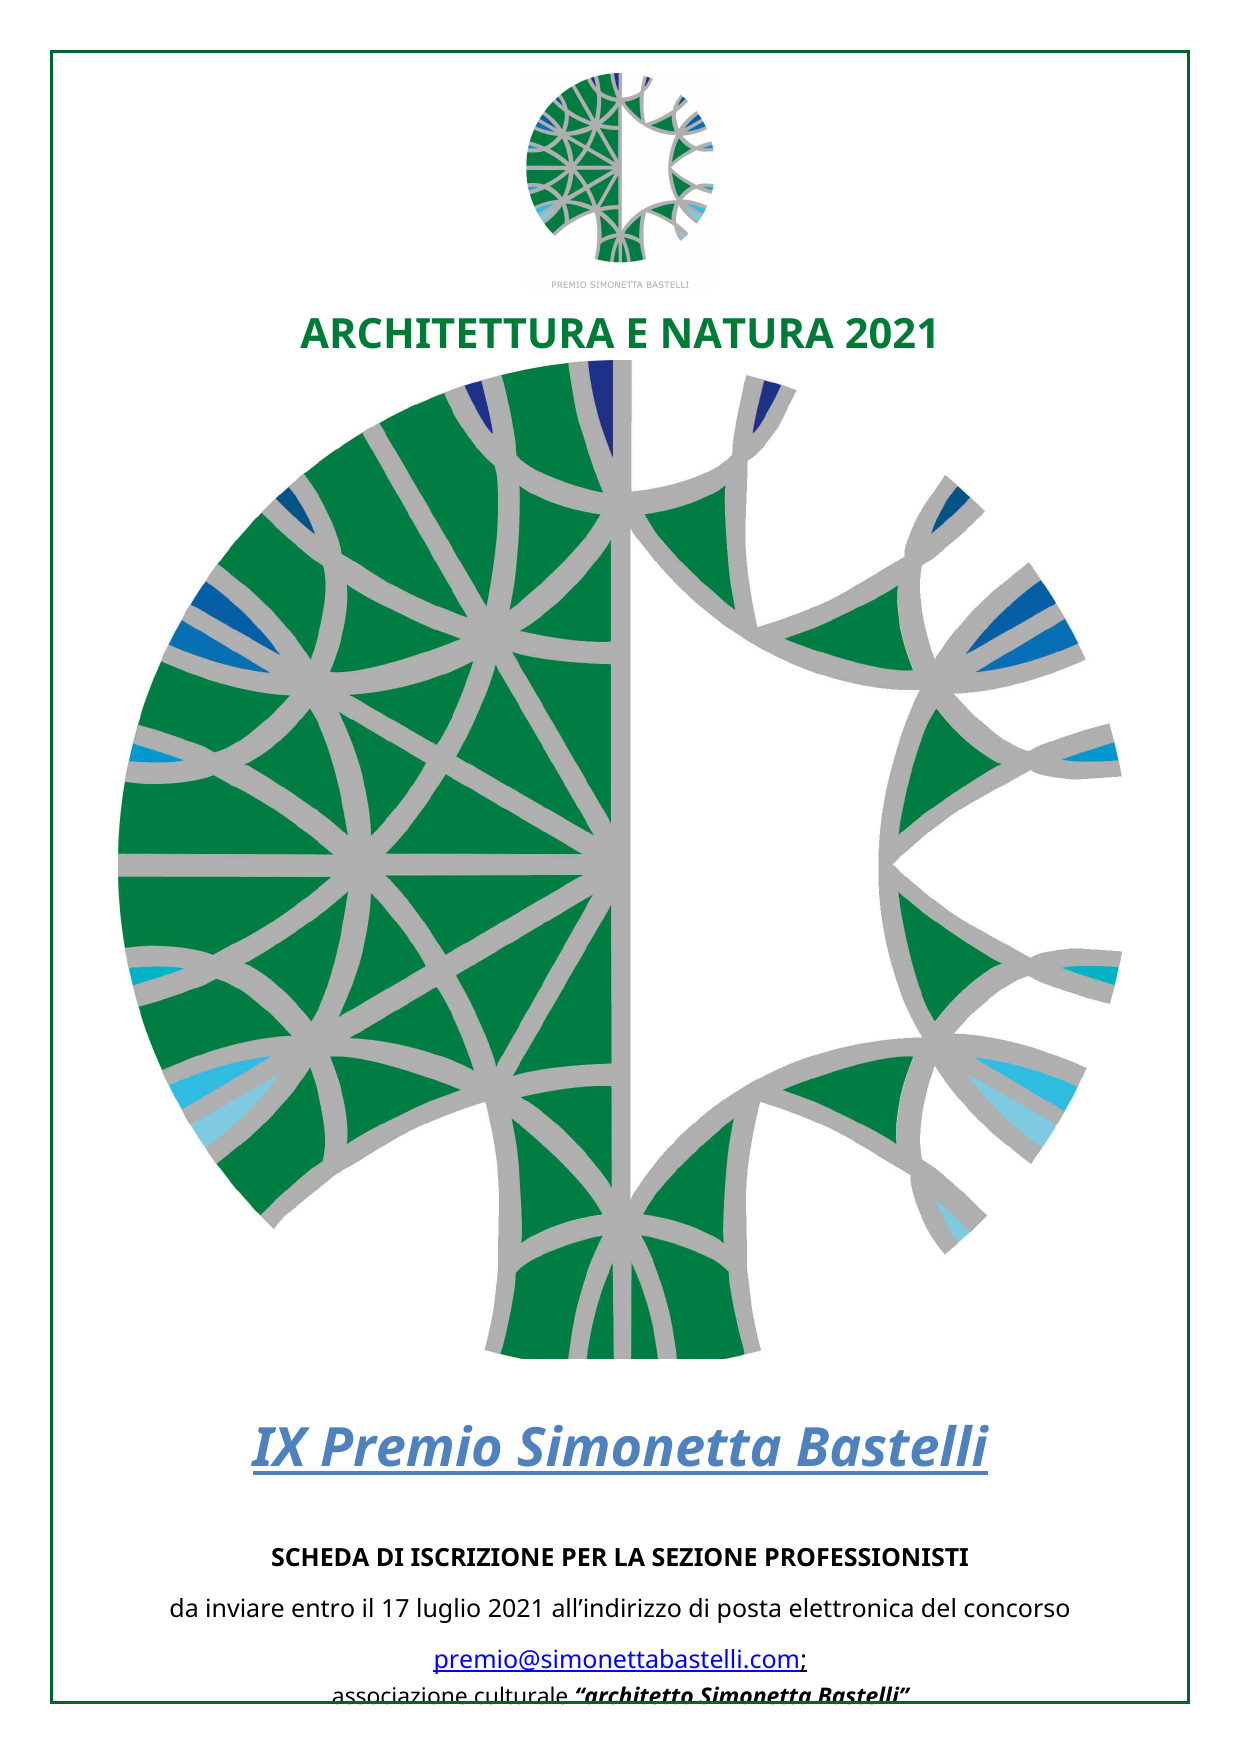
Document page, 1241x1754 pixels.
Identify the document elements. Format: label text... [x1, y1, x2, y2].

text premio@simonettabastelli.com; [118, 1641, 1122, 1676]
picture [526, 73, 714, 292]
picture [118, 360, 1123, 1359]
text SCHEDA DI ISCRIZIONE PER LA SEZIONE PROFESSIONISTI [118, 1539, 1122, 1573]
text da inviare entro il 17 luglio 2021 all’indirizzo di posta elettronica del concorso [118, 1590, 1122, 1624]
text IX Premio Simonetta Bastelli [118, 1409, 1122, 1483]
